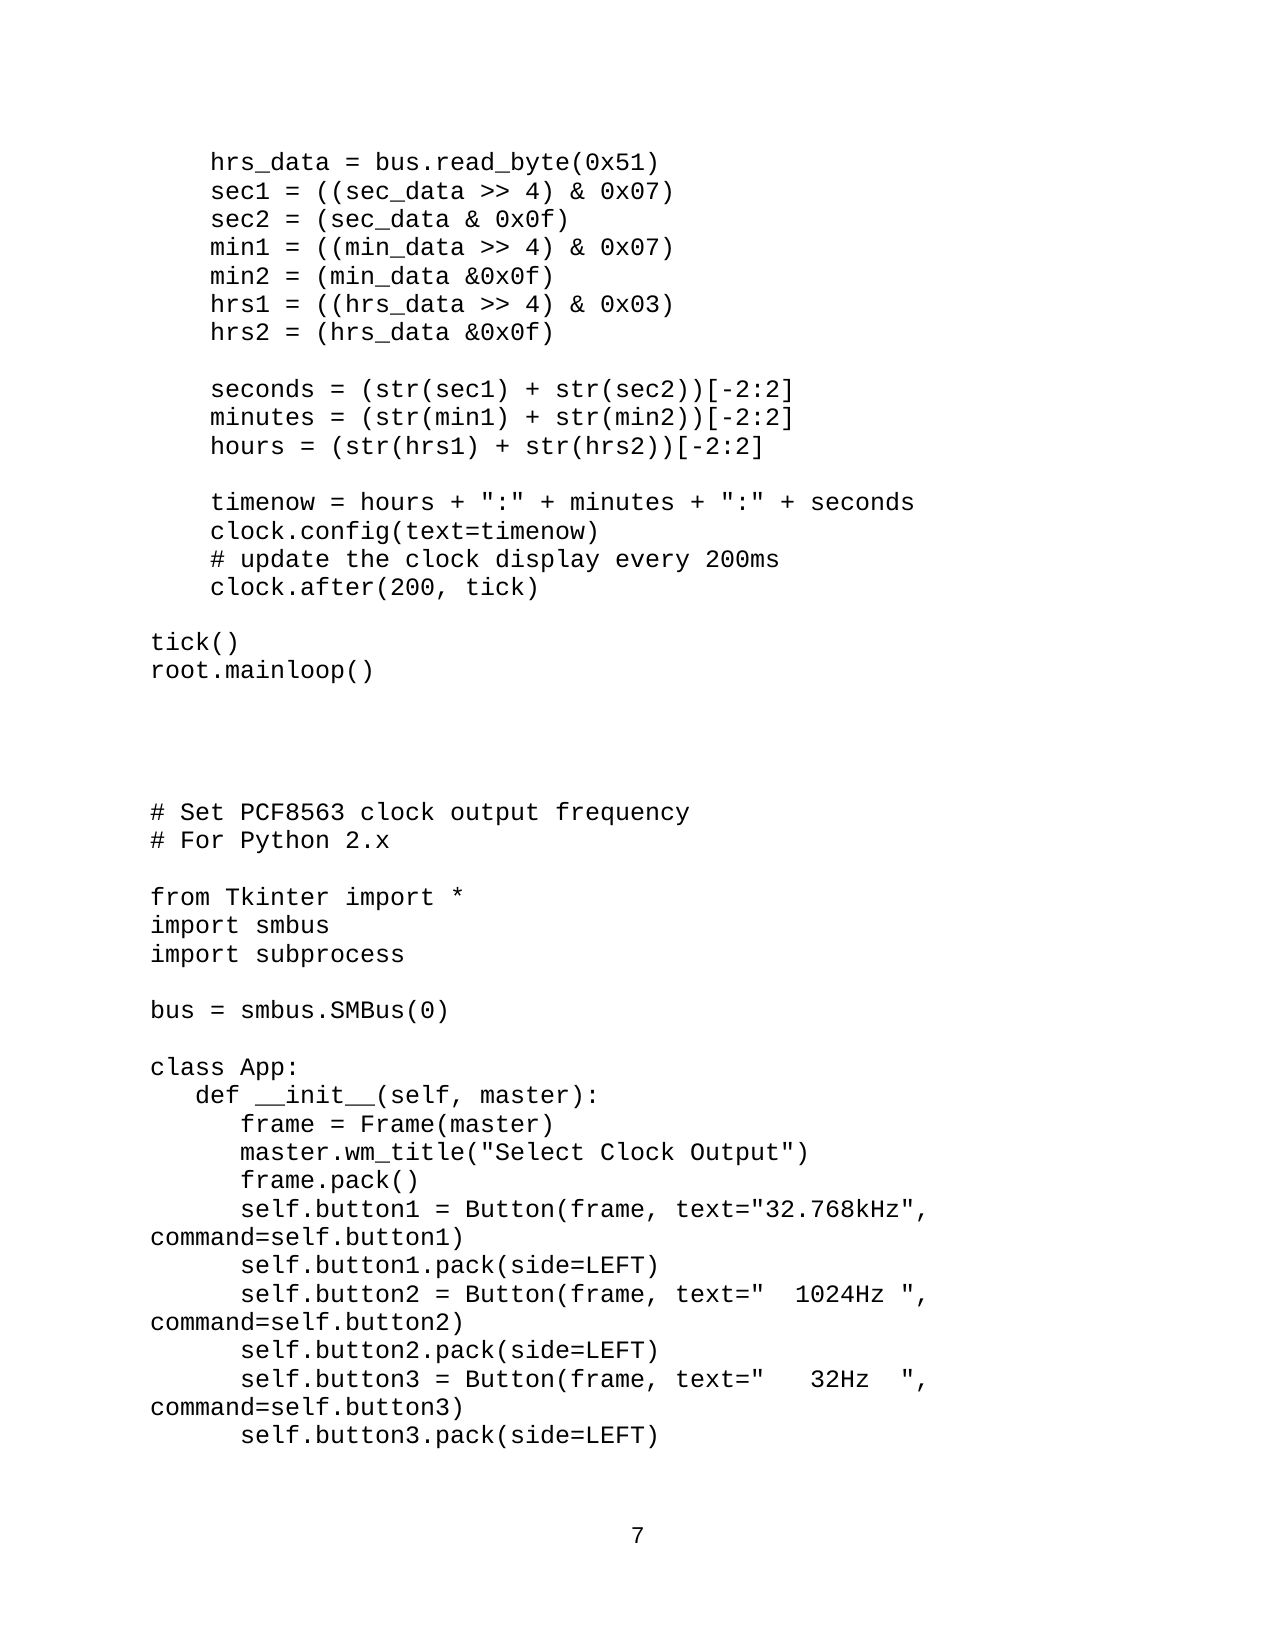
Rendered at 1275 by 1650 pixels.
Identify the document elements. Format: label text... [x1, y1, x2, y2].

text min2 = (min_data &0x0f) [150, 263, 1125, 292]
text hrs1 = ((hrs_data >> 4) & 0x03) [150, 292, 1125, 320]
text self.button3 = Button(frame, text=" 32Hz ", command=self.button3) [150, 1366, 1125, 1423]
text self.button1.pack(side=LEFT) [150, 1253, 1125, 1281]
text timenow = hours + ":" + minutes + ":" + seconds [150, 490, 1125, 518]
text # Set PCF8563 clock output frequency [150, 800, 1125, 828]
text seconds = (str(sec1) + str(sec2))[-2:2] [150, 377, 1125, 405]
text frame = Frame(master) [150, 1111, 1125, 1140]
text hours = (str(hrs1) + str(hrs2))[-2:2] [150, 433, 1125, 462]
text self.button2.pack(side=LEFT) [150, 1338, 1125, 1366]
text frame.pack() [150, 1168, 1125, 1196]
text self.button1 = Button(frame, text="32.768kHz", command=self.button1) [150, 1196, 1125, 1253]
text import subprocess [150, 941, 1125, 970]
text # update the clock display every 200ms [150, 547, 1125, 575]
text sec1 = ((sec_data >> 4) & 0x07) [150, 178, 1125, 207]
text self.button3.pack(side=LEFT) [150, 1423, 1125, 1451]
text clock.config(text=timenow) [150, 518, 1125, 547]
text class App: [150, 1055, 1125, 1083]
text bus = smbus.SMBus(0) [150, 998, 1125, 1026]
text # For Python 2.x [150, 828, 1125, 856]
text hrs_data = bus.read_byte(0x51) [150, 150, 1125, 178]
text from Tkinter import * [150, 885, 1125, 913]
text master.wm_title("Select Clock Output") [150, 1140, 1125, 1168]
text min1 = ((min_data >> 4) & 0x07) [150, 235, 1125, 263]
text self.button2 = Button(frame, text=" 1024Hz ", command=self.button2) [150, 1281, 1125, 1338]
text sec2 = (sec_data & 0x0f) [150, 207, 1125, 235]
text hrs2 = (hrs_data &0x0f) [150, 320, 1125, 348]
text minutes = (str(min1) + str(min2))[-2:2] [150, 405, 1125, 433]
text tick() [150, 630, 1125, 658]
text root.mainloop() [150, 658, 1125, 686]
text clock.after(200, tick) [150, 575, 1125, 603]
text def __init__(self, master): [150, 1083, 1125, 1111]
text import smbus [150, 913, 1125, 941]
